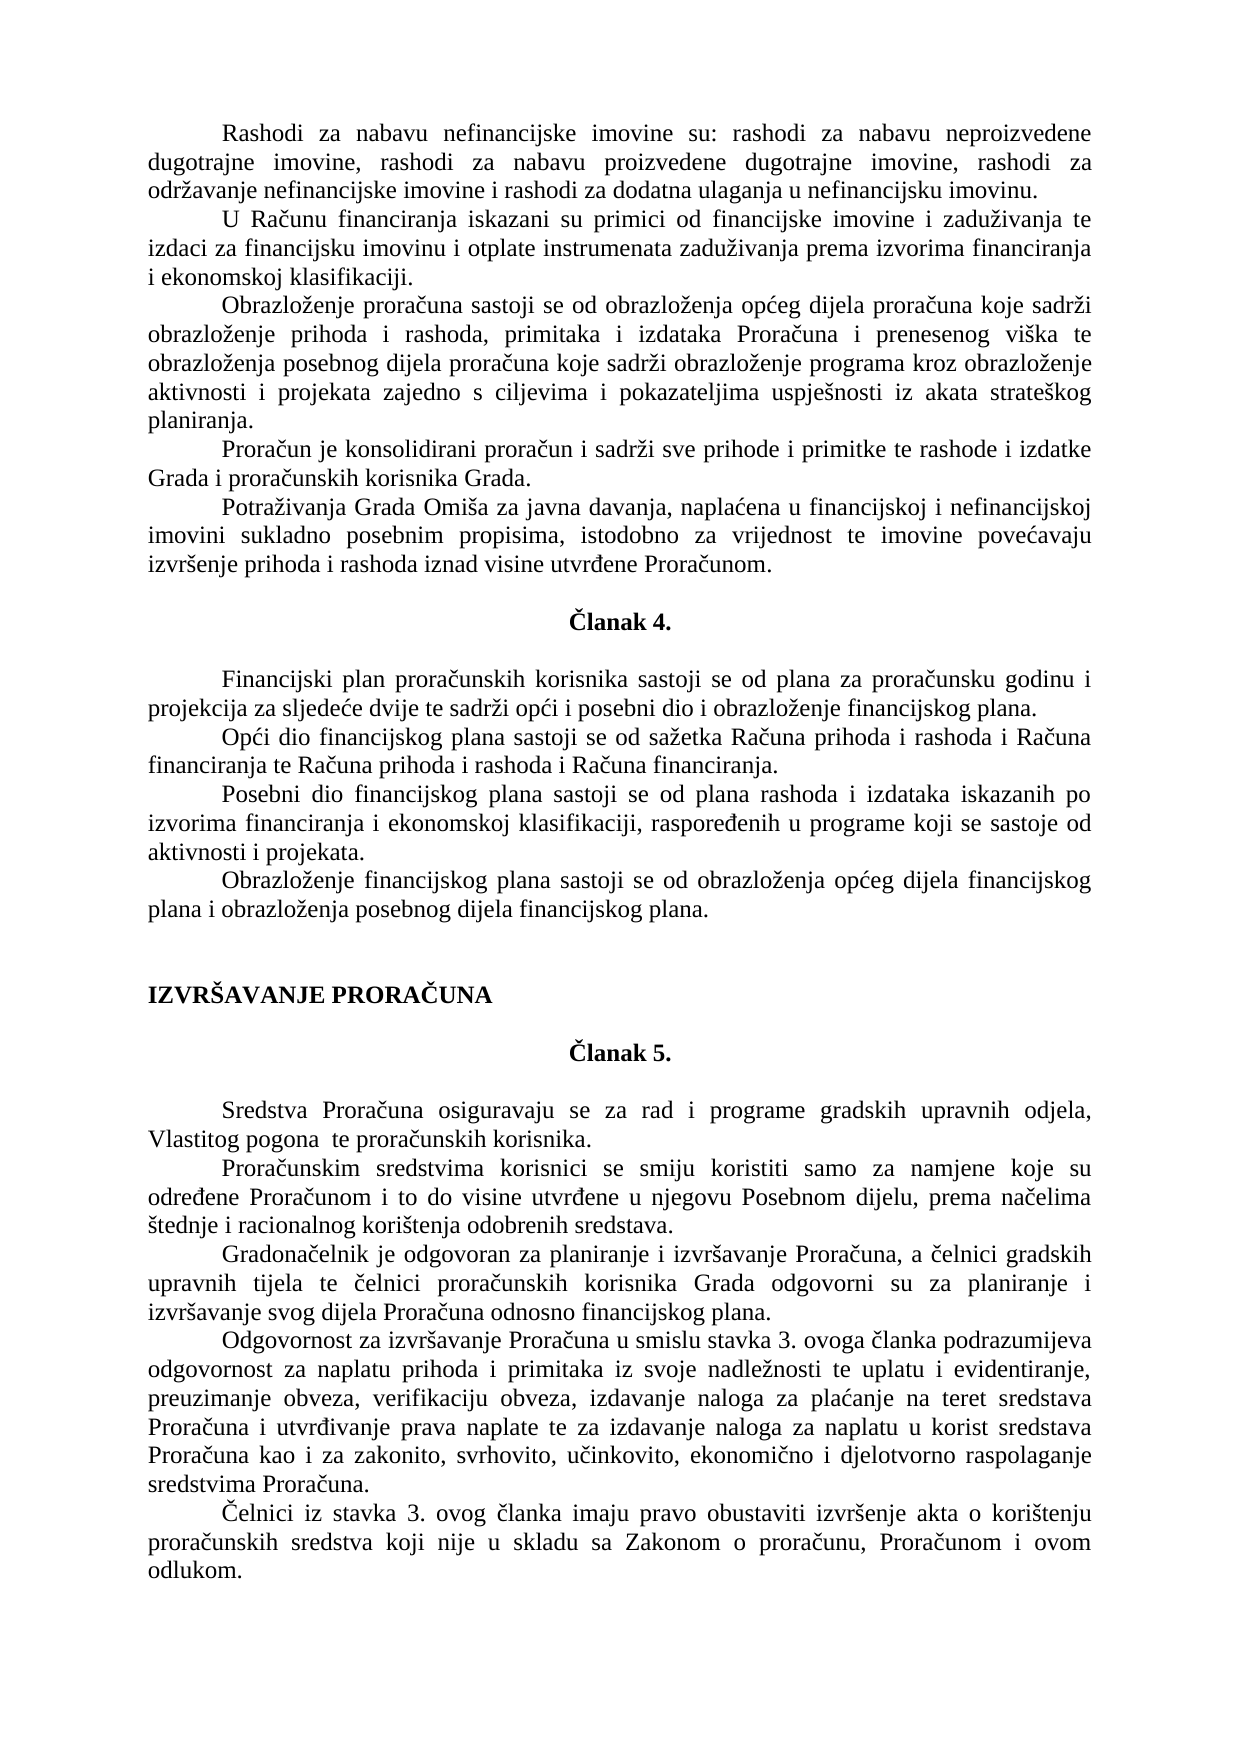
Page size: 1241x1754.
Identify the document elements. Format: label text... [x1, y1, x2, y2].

text U Računu financiranja iskazani su primici od financijske imovine i zaduživanja te izdaci za financijsku imovinu i otplate instrumenata zaduživanja prema izvorima financiranja i ekonomskoj klasifikaciji. [148, 204, 1092, 291]
text Proračunskim sredstvima korisnici se smiju koristiti samo za namjene koje su određene Proračunom i to do visine utvrđene u njegovu Posebnom dijelu, prema načelima štednje i racionalnog korištenja odobrenih sredstava. [148, 1153, 1092, 1239]
text Rashodi za nabavu nefinancijske imovine su: rashodi za nabavu neproizvedene dugotrajne imovine, rashodi za nabavu proizvedene dugotrajne imovine, rashodi za održavanje nefinancijske imovine i rashodi za dodatna ulaganja u nefinancijsku imovinu. [148, 118, 1092, 204]
text Obrazloženje proračuna sastoji se od obrazloženja općeg dijela proračuna koje sadrži obrazloženje prihoda i rashoda, primitaka i izdataka Proračuna i prenesenog viška te obrazloženja posebnog dijela proračuna koje sadrži obrazloženje programa kroz obrazloženje aktivnosti i projekata zajedno s ciljevima i pokazateljima uspješnosti iz akata strateškog planiranja. [148, 291, 1092, 434]
text IZVRŠAVANJE PRORAČUNA [148, 981, 1092, 1009]
text Čelnici iz stavka 3. ovog članka imaju pravo obustaviti izvršenje akta o korištenju proračunskih sredstva koji nije u skladu sa Zakonom o proračunu, Proračunom i ovom odlukom. [148, 1498, 1092, 1584]
text Posebni dio financijskog plana sastoji se od plana rashoda i izdataka iskazanih po izvorima financiranja i ekonomskoj klasifikaciji, raspoređenih u programe koji se sastoje od aktivnosti i projekata. [148, 779, 1092, 866]
text Članak 4. [148, 607, 1092, 636]
text Sredstva Proračuna osiguravaju se za rad i programe gradskih upravnih odjela, Vlastitog pogona te proračunskih korisnika. [148, 1096, 1092, 1153]
text Financijski plan proračunskih korisnika sastoji se od plana za proračunsku godinu i projekcija za sljedeće dvije te sadrži opći i posebni dio i obrazloženje financijskog plana. [148, 664, 1092, 722]
text Proračun je konsolidirani proračun i sadrži sve prihode i primitke te rashode i izdatke Grada i proračunskih korisnika Grada. [148, 434, 1092, 492]
text Opći dio financijskog plana sastoji se od sažetka Računa prihoda i rashoda i Računa financiranja te Računa prihoda i rashoda i Računa financiranja. [148, 722, 1092, 779]
text Potraživanja Grada Omiša za javna davanja, naplaćena u financijskoj i nefinancijskoj imovini sukladno posebnim propisima, istodobno za vrijednost te imovine povećavaju izvršenje prihoda i rashoda iznad visine utvrđene Proračunom. [148, 492, 1092, 578]
text Obrazloženje financijskog plana sastoji se od obrazloženja općeg dijela financijskog plana i obrazloženja posebnog dijela financijskog plana. [148, 866, 1092, 923]
text Gradonačelnik je odgovoran za planiranje i izvršavanje Proračuna, a čelnici gradskih upravnih tijela te čelnici proračunskih korisnika Grada odgovorni su za planiranje i izvršavanje svog dijela Proračuna odnosno financijskog plana. [148, 1239, 1092, 1326]
text Članak 5. [148, 1038, 1092, 1067]
text Odgovornost za izvršavanje Proračuna u smislu stavka 3. ovoga članka podrazumijeva odgovornost za naplatu prihoda i primitaka iz svoje nadležnosti te uplatu i evidentiranje, preuzimanje obveza, verifikaciju obveza, izdavanje naloga za plaćanje na teret sredstava Proračuna i utvrđivanje prava naplate te za izdavanje naloga za naplatu u korist sredstava Proračuna kao i za zakonito, svrhovito, učinkovito, ekonomično i djelotvorno raspolaganje sredstvima Proračuna. [148, 1326, 1092, 1498]
